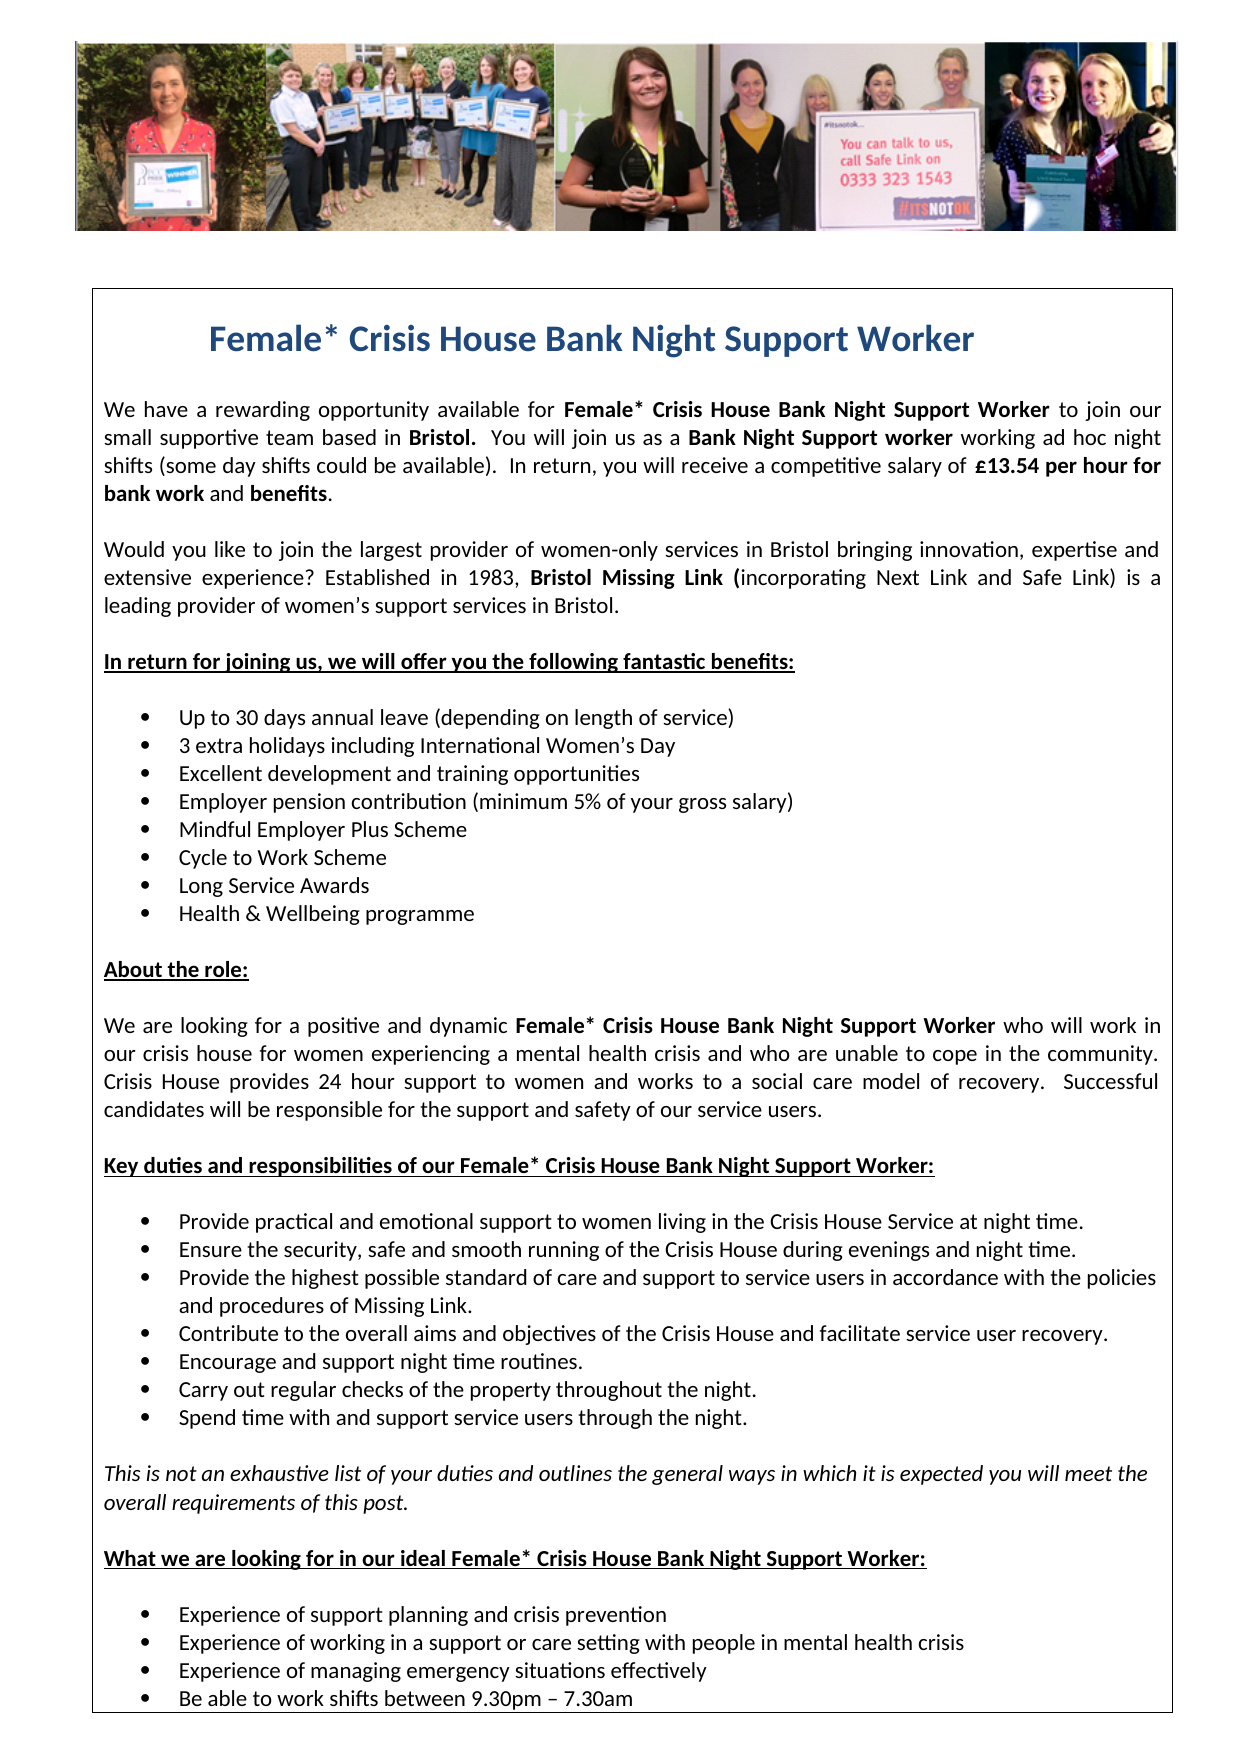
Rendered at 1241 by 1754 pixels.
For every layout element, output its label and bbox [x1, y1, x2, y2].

table_header [93, 289, 1172, 1712]
picture [75, 41, 1179, 231]
